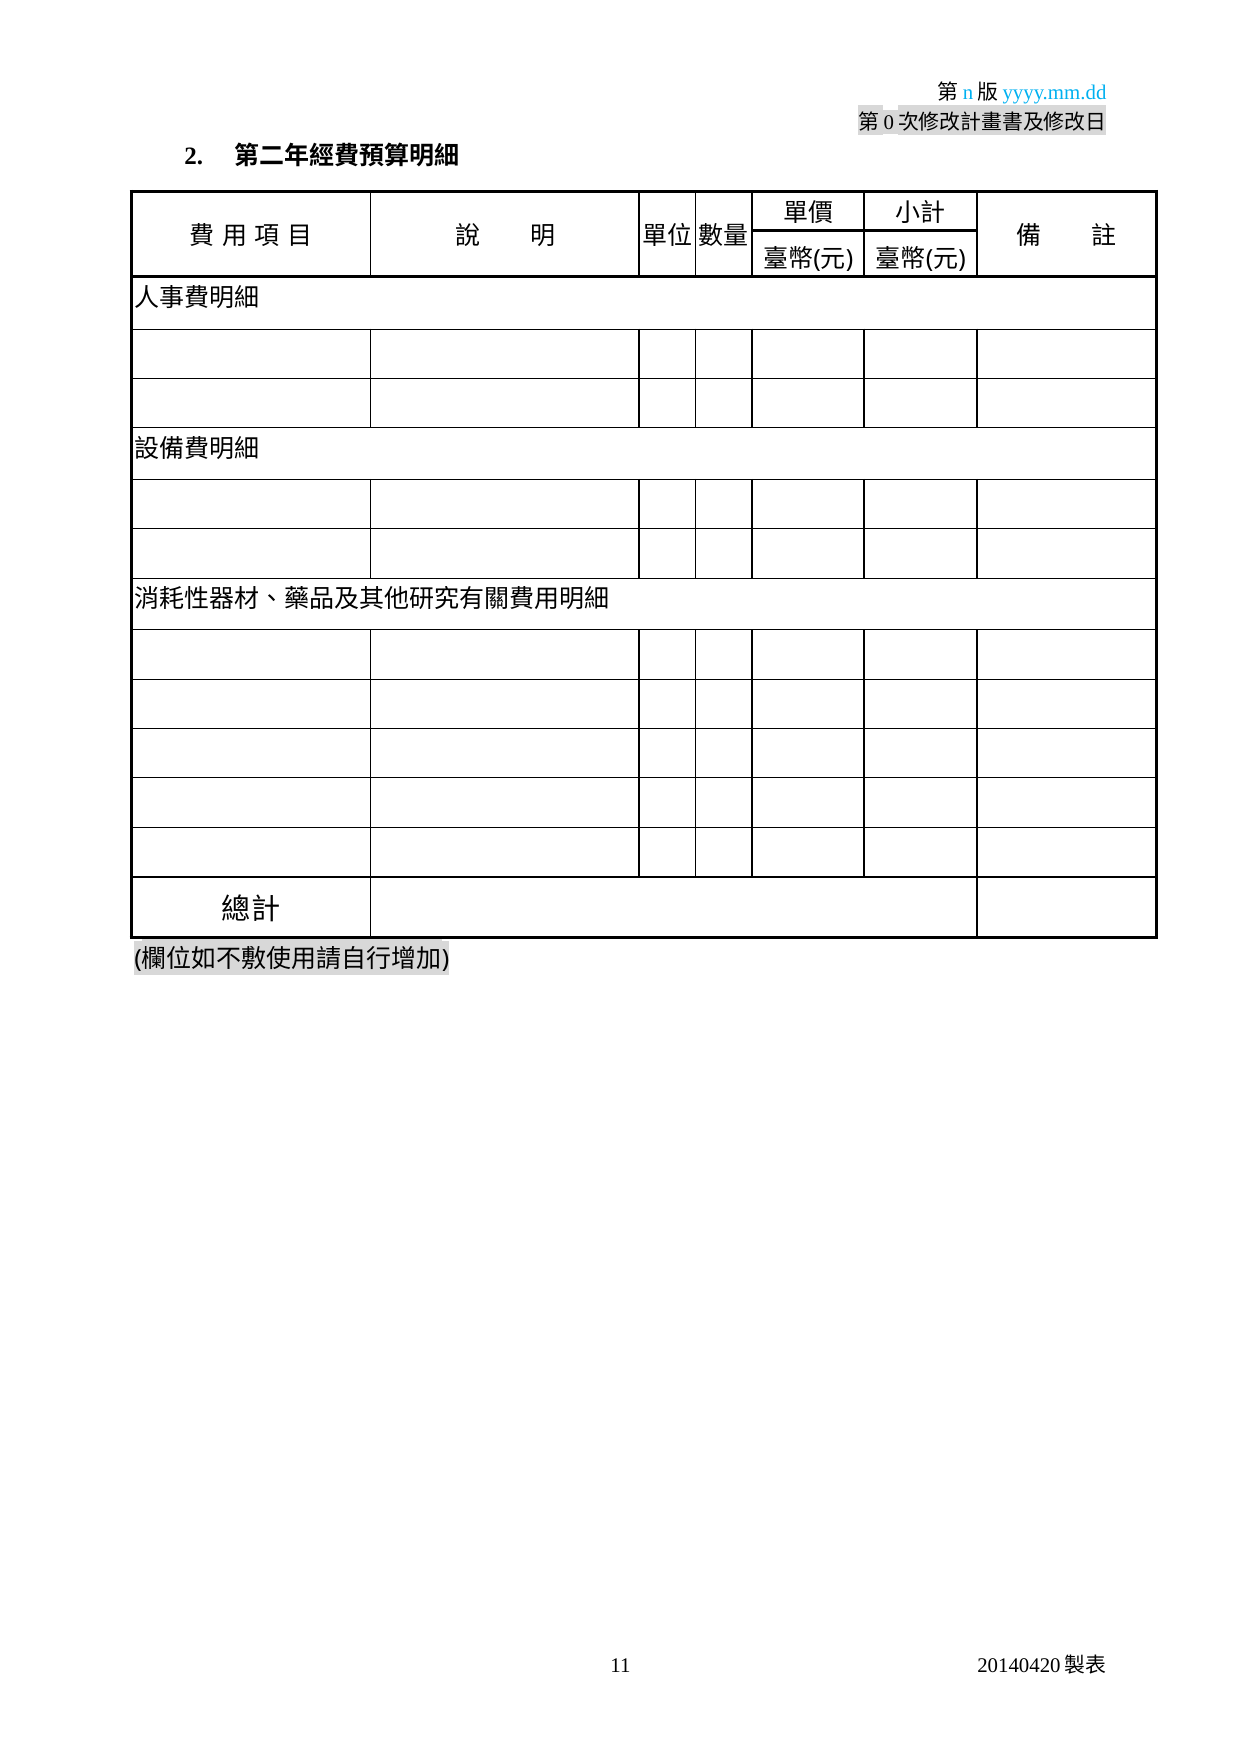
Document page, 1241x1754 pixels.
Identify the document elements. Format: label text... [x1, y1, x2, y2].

table_header 說明 [371, 193, 638, 275]
table_cell 人事費明細 [133, 278, 1155, 328]
table_cell [371, 729, 638, 777]
table_cell [640, 680, 695, 728]
table_cell [640, 379, 695, 427]
table_header 單價 [753, 193, 863, 229]
table_cell [371, 680, 638, 728]
table_cell [133, 778, 370, 827]
table_cell [753, 828, 863, 876]
table_cell [696, 379, 751, 427]
table_cell 總計 [133, 878, 370, 936]
table_cell [865, 630, 976, 678]
table_cell [640, 828, 695, 876]
table_cell [640, 480, 695, 528]
table_cell [133, 330, 370, 378]
table_cell [696, 529, 751, 577]
table_cell [865, 828, 976, 876]
table_cell [133, 680, 370, 728]
table_cell [371, 828, 638, 876]
table_cell [978, 379, 1155, 427]
table_cell [640, 330, 695, 378]
table_cell [978, 680, 1155, 728]
table_cell [696, 729, 751, 777]
table_cell [371, 529, 638, 577]
table_cell [133, 379, 370, 427]
table_cell [753, 529, 863, 577]
table_cell [696, 828, 751, 876]
table_cell [865, 680, 976, 728]
table_cell [978, 729, 1155, 777]
table_header 小計 [865, 193, 976, 229]
text (欄位如不敷使用請自行增加) [442, 939, 1106, 975]
table_cell [640, 529, 695, 577]
table_cell [865, 480, 976, 528]
table_cell [371, 330, 638, 378]
table_cell [753, 778, 863, 827]
table_cell [133, 828, 370, 876]
table_header 單位 [640, 193, 695, 275]
table_cell [978, 630, 1155, 678]
table_cell [865, 729, 976, 777]
table_cell [865, 330, 976, 378]
table_cell [978, 480, 1155, 528]
table_cell 設備費明細 [133, 428, 1155, 479]
table_cell [640, 630, 695, 678]
table_cell [753, 630, 863, 678]
table_cell [978, 330, 1155, 378]
table_cell [753, 480, 863, 528]
table_cell 臺幣(元) [865, 232, 976, 275]
table_cell 消耗性器材、藥品及其他研究有關費用明細 [133, 579, 1155, 629]
table_cell [696, 480, 751, 528]
table_header 費用項目 [133, 193, 370, 275]
table_cell [753, 330, 863, 378]
table_cell [753, 680, 863, 728]
table_cell [753, 729, 863, 777]
table_cell [978, 529, 1155, 577]
table_cell [640, 729, 695, 777]
table_header 數量 [696, 193, 751, 275]
table_cell [371, 379, 638, 427]
table_cell [640, 778, 695, 827]
table_cell [978, 878, 1155, 936]
table_cell 臺幣(元) [753, 232, 863, 275]
table_cell [696, 680, 751, 728]
table_cell [978, 778, 1155, 827]
table_cell [371, 480, 638, 528]
table_cell [133, 529, 370, 577]
table_cell [865, 529, 976, 577]
table_cell [371, 630, 638, 678]
table_cell [865, 379, 976, 427]
table_cell [371, 878, 976, 936]
table_header 備註 [978, 193, 1155, 275]
table_cell [133, 630, 370, 678]
table_cell [978, 828, 1155, 876]
table_cell [865, 778, 976, 827]
table_cell [696, 630, 751, 678]
table_cell [753, 379, 863, 427]
list 第二年經費預算明細 [184, 135, 1106, 172]
table_cell [371, 778, 638, 827]
table_cell [696, 778, 751, 827]
table_cell [133, 480, 370, 528]
table_cell [133, 729, 370, 777]
table_cell [696, 330, 751, 378]
